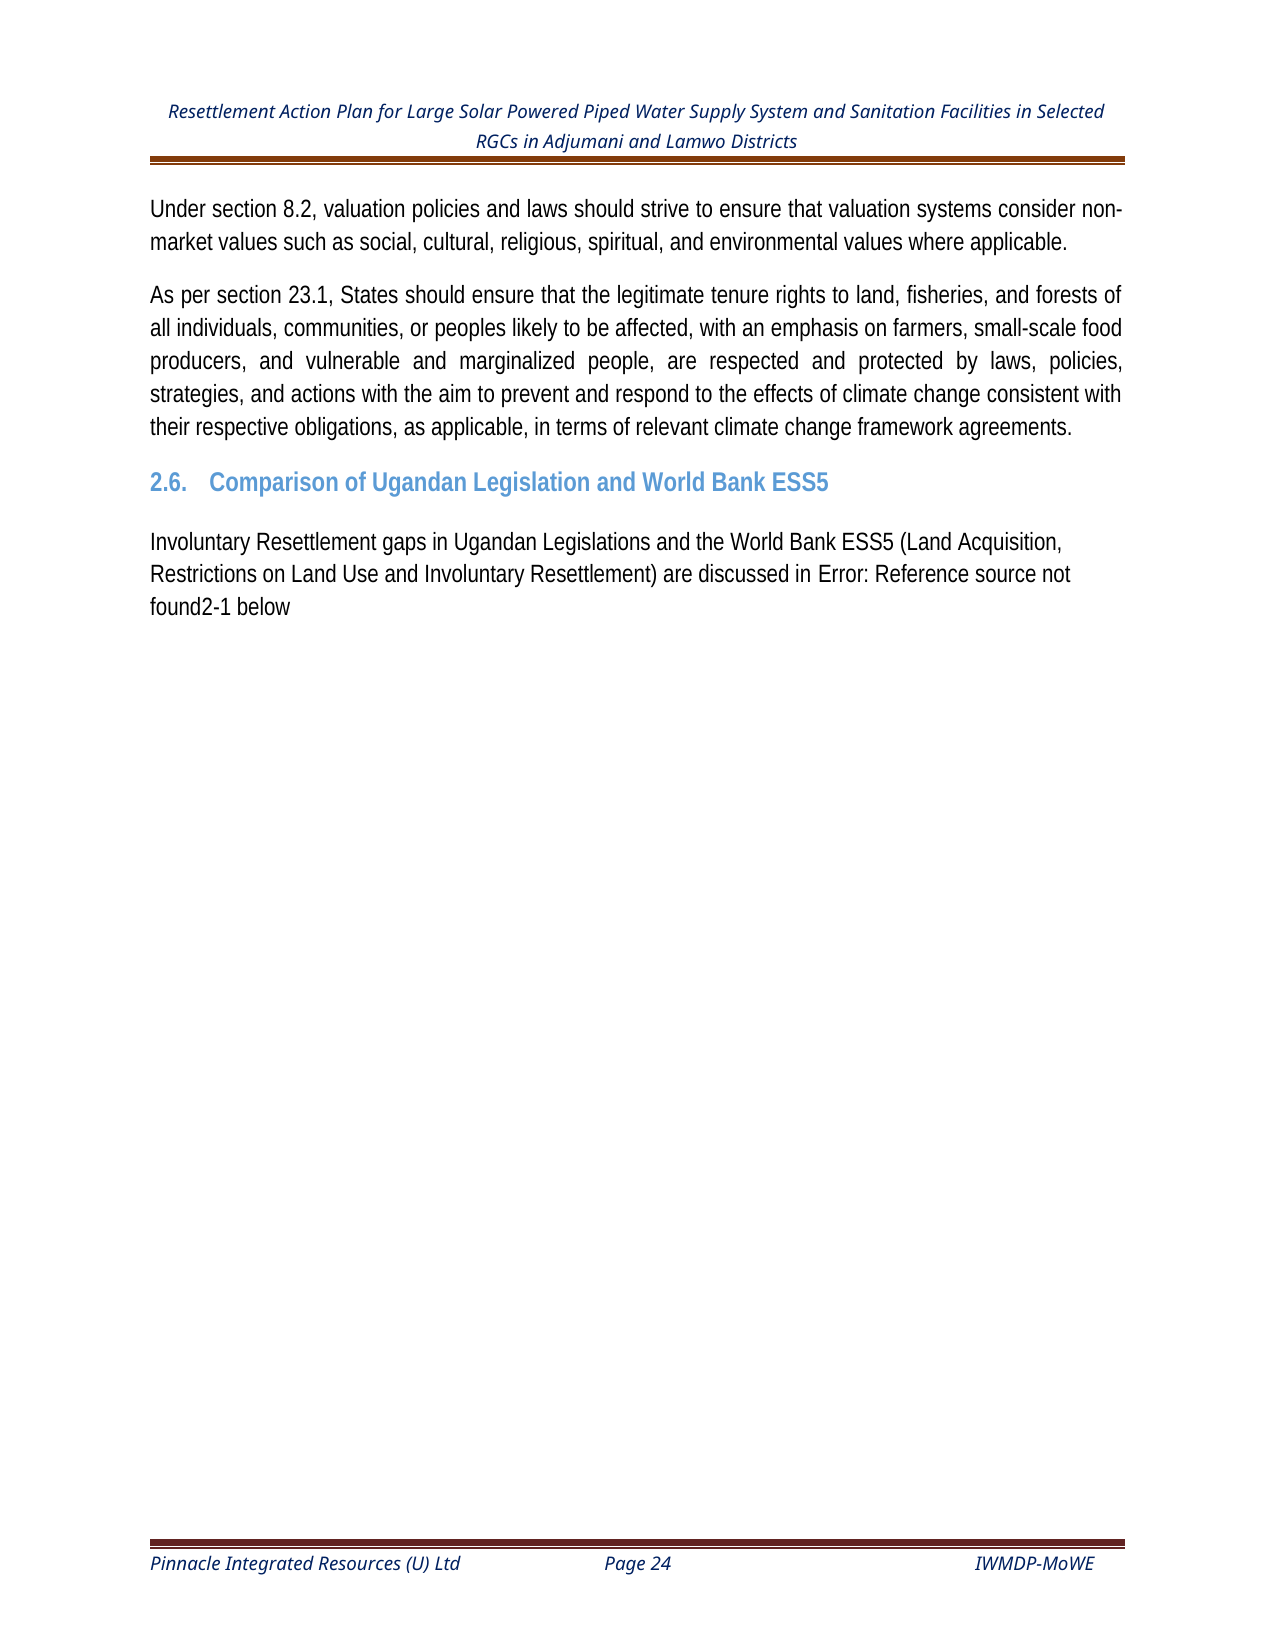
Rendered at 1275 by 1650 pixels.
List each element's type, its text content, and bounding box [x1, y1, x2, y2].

text Under section 8.2, valuation policies and laws should strive to ensure that valuation systems consider non-market values such as social, cultural, religious, spiritual, and environmental values where applicable. [150, 194, 1125, 255]
text As per section 23.1, States should ensure that the legitimate tenure rights to land, fisheries, and forests of all individuals, communities, or peoples likely to be affected, with an emphasis on farmers, small-scale food producers, and vulnerable and marginalized people, are respected and protected by laws, policies, strategies, and actions with the aim to prevent and respond to the effects of climate change consistent with their respective obligations, as applicable, in terms of relevant climate change framework agreements. [150, 281, 1125, 441]
subtitle Comparison of Ugandan Legislation and World Bank ESS5 [150, 466, 1125, 497]
